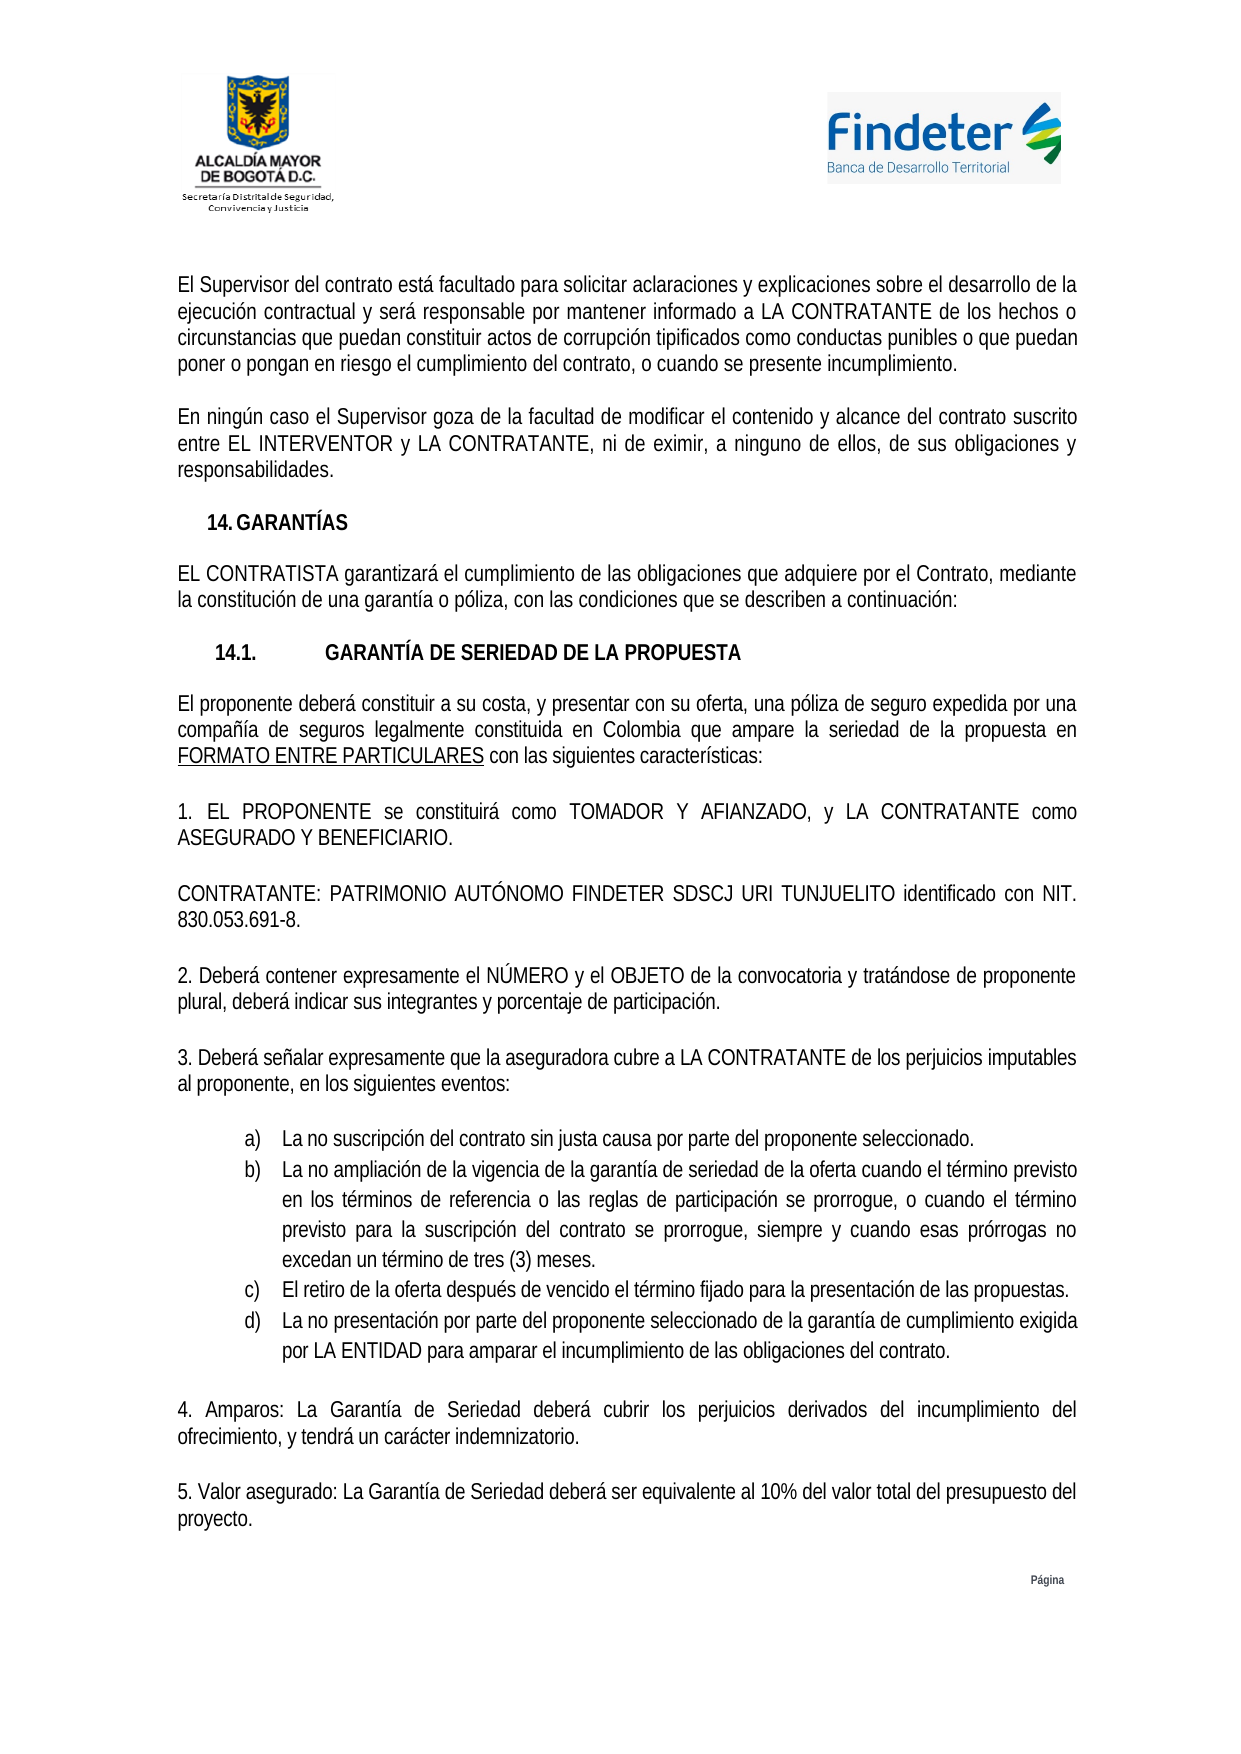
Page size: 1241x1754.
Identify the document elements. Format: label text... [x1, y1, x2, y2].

picture [177, 73, 336, 219]
text 3. Deberá señalar expresamente que la aseguradora cubre a LA CONTRATANTE de los perjuicios imputables al proponente, en los siguientes eventos: [177, 1043, 1078, 1096]
list La no presentación por parte del proponente seleccionado de la garantía de cumplimiento exigida por LA ENTIDAD para amparar el incumplimiento de las obligaciones del contrato. [244, 1307, 1078, 1363]
text GARANTÍA DE SERIEDAD DE LA PROPUESTA [215, 639, 1078, 665]
list El retiro de la oferta después de vencido el término fijado para la presentación de las propuestas. [244, 1276, 1078, 1303]
list La no ampliación de la vigencia de la garantía de seriedad de la oferta cuando el término previsto en los términos de referencia o las reglas de participación se prorrogue, o cuando el término previsto para la suscripción del contrato se prorrogue, siempre y cuando esas prórrogas no excedan un término de tres (3) meses. [244, 1156, 1078, 1273]
picture [826, 92, 1061, 184]
text EL CONTRATISTA garantizará el cumplimiento de las obligaciones que adquiere por el Contrato, mediante la constitución de una garantía o póliza, con las condiciones que se describen a continuación: [177, 559, 1078, 612]
text El Supervisor del contrato está facultado para solicitar aclaraciones y explicaciones sobre el desarrollo de la ejecución contractual y será responsable por mantener informado a LA CONTRATANTE de los hechos o circunstancias que puedan constituir actos de corrupción tipificados como conductas punibles o que puedan poner o pongan en riesgo el cumplimiento del contrato, o cuando se presente incumplimiento. [177, 271, 1078, 377]
text 5. Valor asegurado: La Garantía de Seriedad deberá ser equivalente al 10% del valor total del presupuesto del proyecto. [177, 1478, 1078, 1531]
text El proponente deberá constituir a su costa, y presentar con su oferta, una póliza de seguro expedida por una compañía de seguros legalmente constituida en Colombia que ampare la seriedad de la propuesta en FORMATO ENTRE PARTICULARES con las siguientes características: [177, 690, 1078, 769]
text GARANTÍAS [207, 508, 1078, 535]
list EL PROPONENTE se constituirá como TOMADOR Y AFIANZADO, y LA CONTRATANTE como ASEGURADO Y BENEFICIARIO. [177, 798, 1078, 851]
text En ningún caso el Supervisor goza de la facultad de modificar el contenido y alcance del contrato suscrito entre EL INTERVENTOR y LA CONTRATANTE, ni de eximir, a ninguno de ellos, de sus obligaciones y responsabilidades. [177, 403, 1078, 482]
list La no suscripción del contrato sin justa causa por parte del proponente seleccionado. [244, 1125, 1078, 1152]
text 2. Deberá contener expresamente el NÚMERO y el OBJETO de la convocatoria y tratándose de proponente plural, deberá indicar sus integrantes y porcentaje de participación. [177, 962, 1078, 1014]
text CONTRATANTE: PATRIMONIO AUTÓNOMO FINDETER SDSCJ URI TUNJUELITO identificado con NIT. 830.053.691-8. [177, 880, 1078, 932]
text 4. Amparos: La Garantía de Seriedad deberá cubrir los perjuicios derivados del incumplimiento del ofrecimiento, y tendrá un carácter indemnizatorio. [177, 1396, 1078, 1449]
